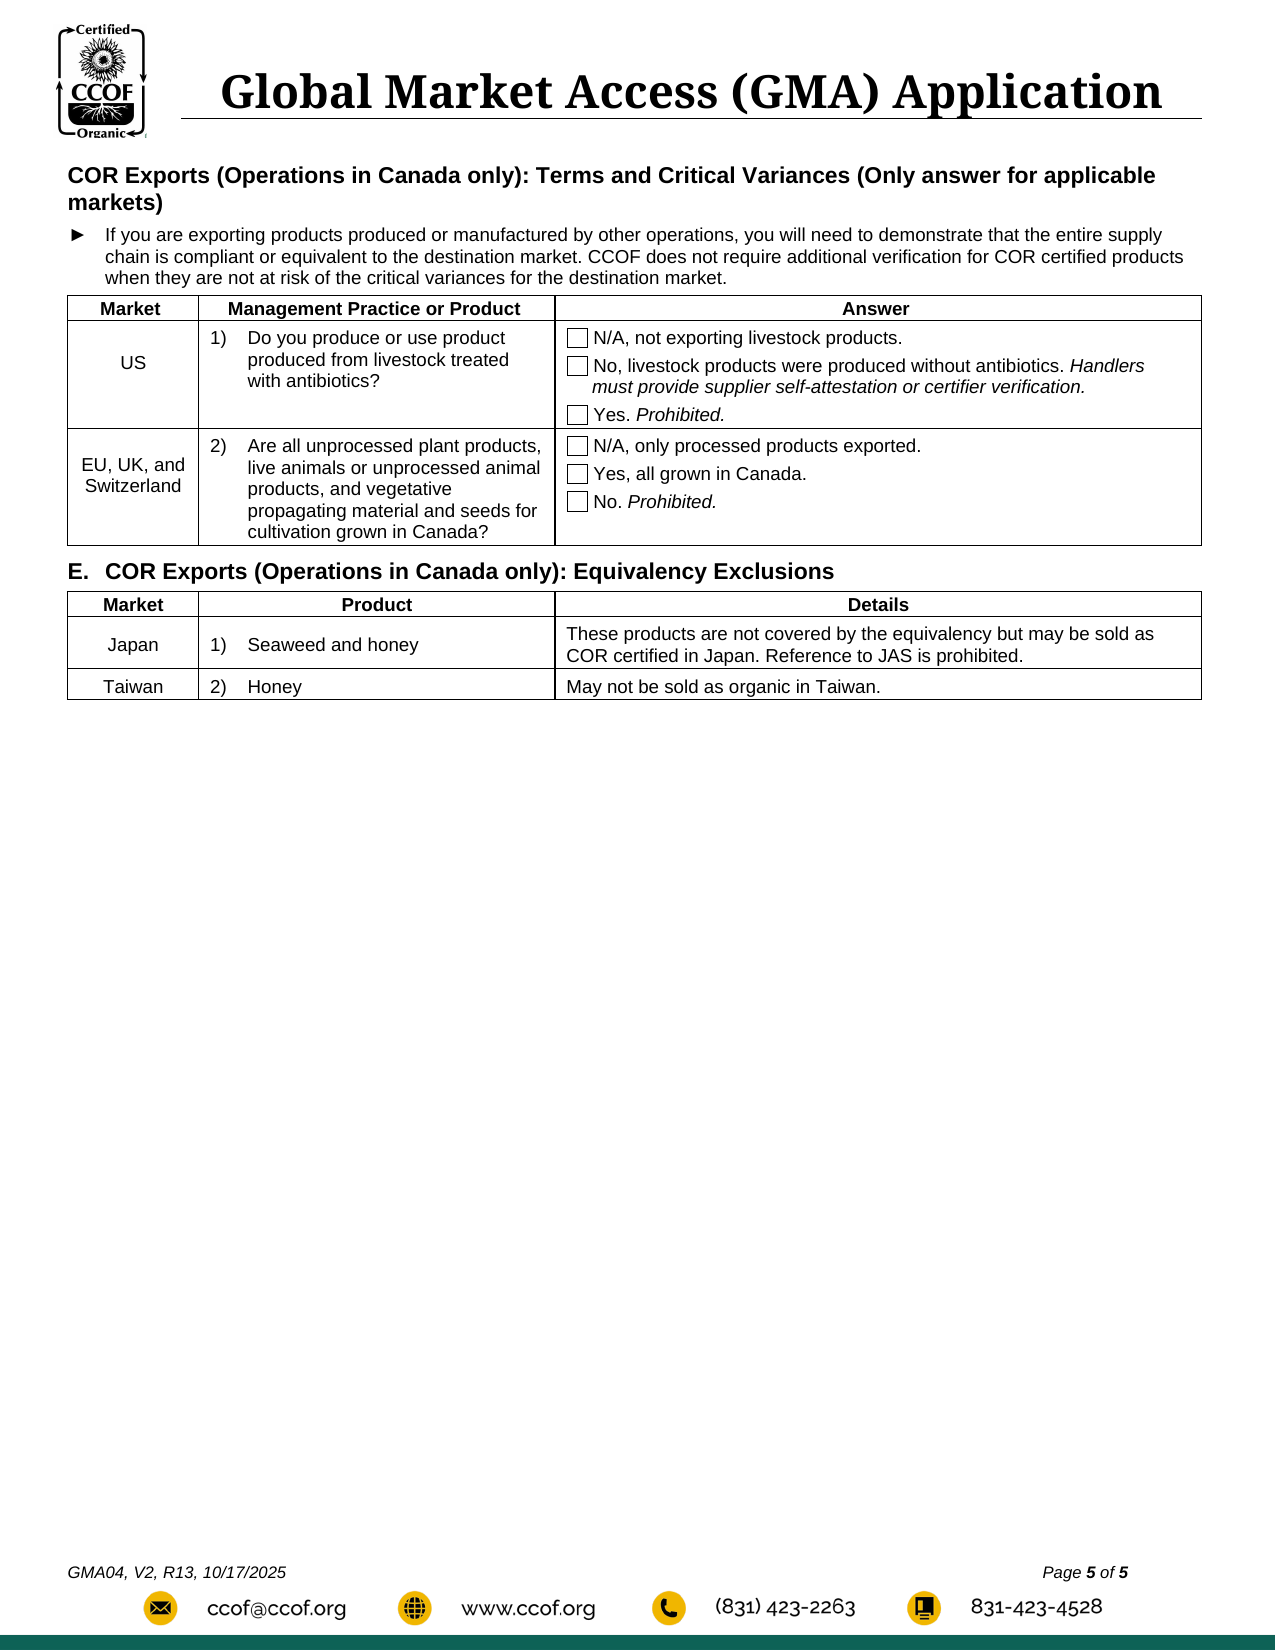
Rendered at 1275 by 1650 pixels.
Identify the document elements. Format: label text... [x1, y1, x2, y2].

list COR Exports (Operations in Canada only): Equivalency Exclusions [67, 558, 1211, 585]
table_header Details [556, 592, 1201, 616]
picture [0, 1575, 1275, 1650]
table_cell EU, UK, and Switzerland [68, 429, 198, 545]
table_cell Taiwan [68, 669, 198, 699]
picture [52, 24, 147, 137]
text COR Exports (Operations in Canada only): Terms and Critical Variances (Only answer for applicable markets) [67, 162, 1211, 215]
list If you are exporting products produced or manufactured by other operations, you will need to demonstrate that the entire supply chain is compliant or equivalent to the destination market. CCOF does not require additional verification for COR certified products when they are not at risk of the critical variances for the destination market. [67, 221, 1201, 288]
table_cell Are all unprocessed plant products, live animals or unprocessed animal products, and vegetative propagating material and seeds for cultivation grown in Canada? [199, 429, 554, 545]
table_header Management Practice or Product [199, 296, 554, 319]
table_header Answer [556, 296, 1201, 319]
table_header Market [68, 592, 198, 616]
table_cell Seaweed and honey [199, 617, 554, 668]
table_cell May not be sold as organic in Taiwan. [556, 669, 1201, 699]
table_cell Japan [68, 617, 198, 668]
table_cell These products are not covered by the equivalency but may be sold as COR certified in Japan. Reference to JAS is prohibited. [556, 617, 1201, 668]
table_cell N/A, only processed products exported. Yes, all grown in Canada. No. Prohibited. [556, 429, 1201, 545]
table_cell Do you produce or use product produced from livestock treated with antibiotics? [199, 321, 554, 428]
table_header Market [68, 296, 198, 319]
table_header Product [199, 592, 554, 616]
table_cell US [68, 321, 198, 428]
table_cell N/A, not exporting livestock products. No, livestock products were produced without antibiotics. Handlers must provide supplier self-attestation or certifier verification. Yes. Prohibited. [556, 321, 1201, 428]
table_cell Honey [199, 669, 554, 699]
